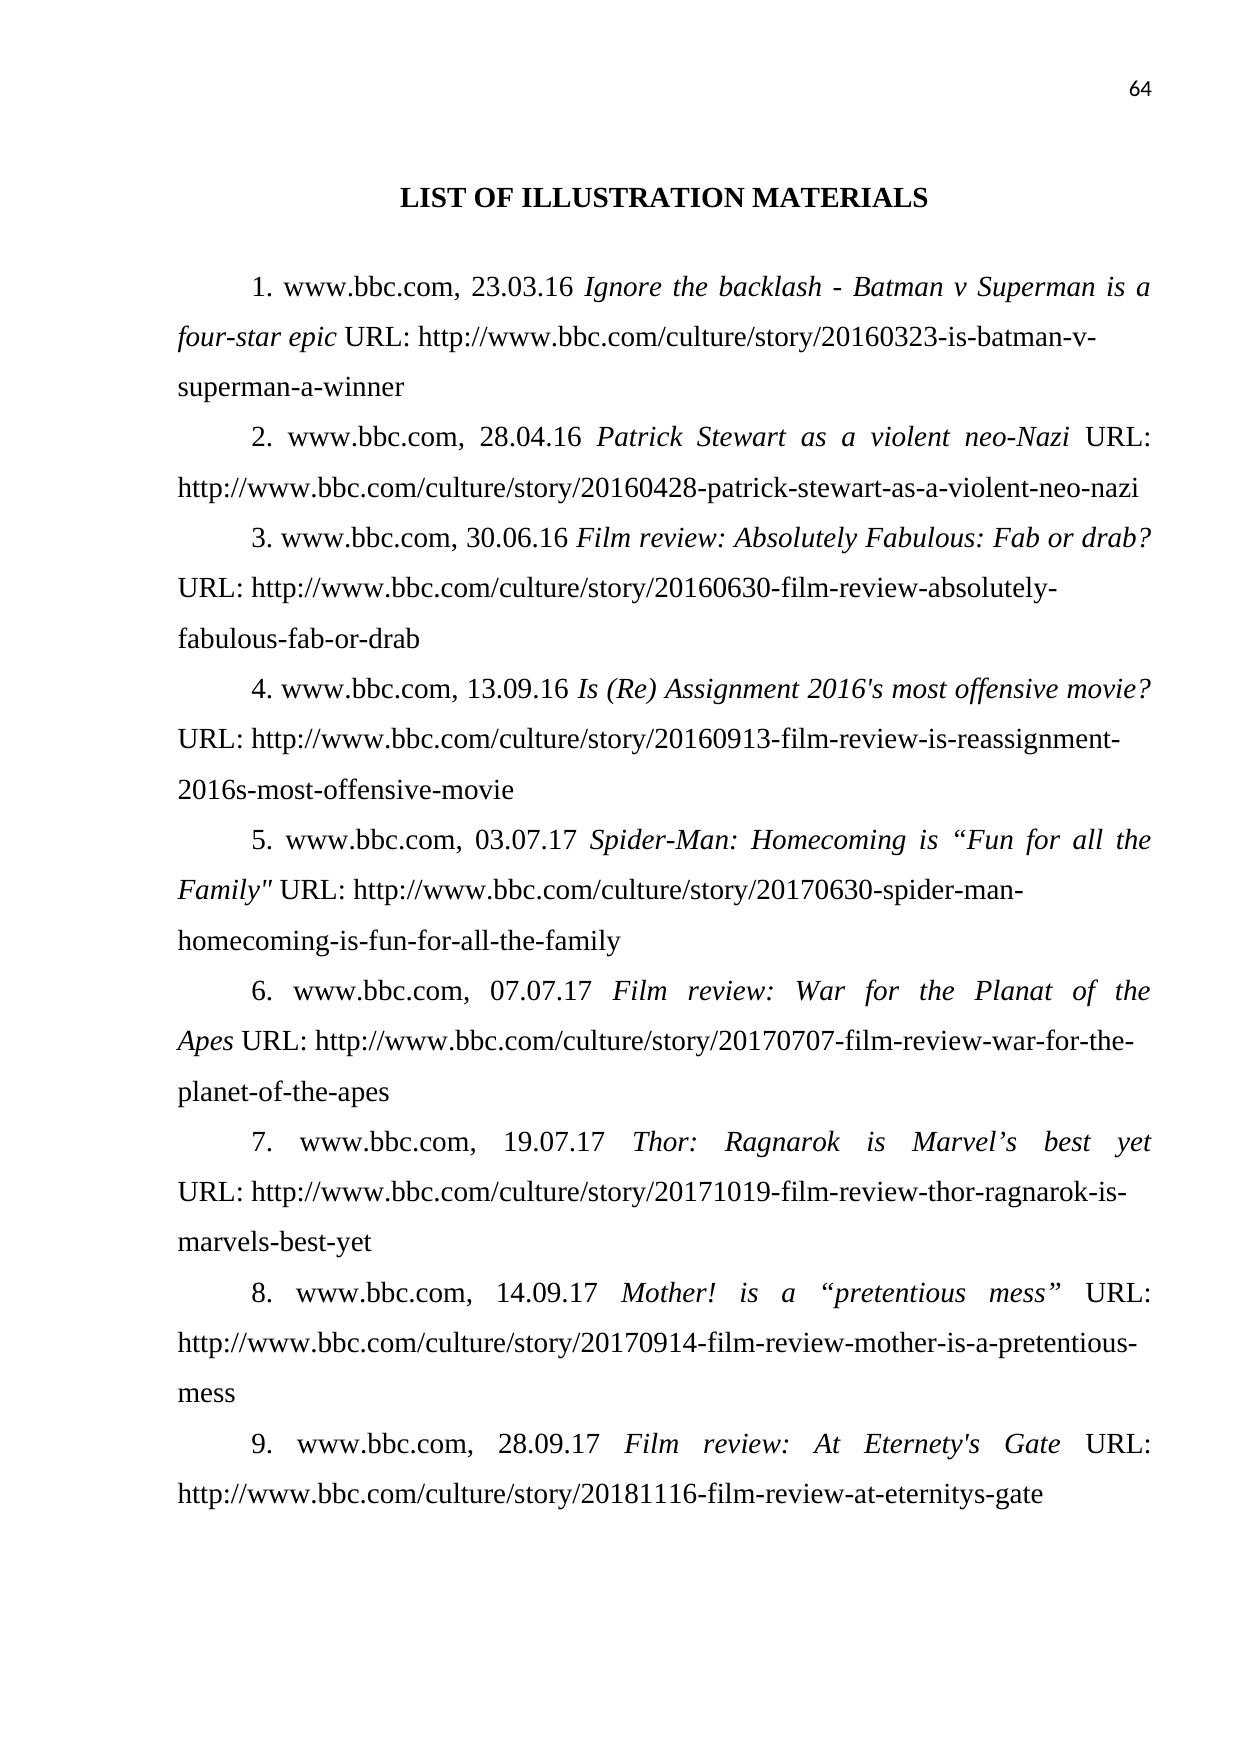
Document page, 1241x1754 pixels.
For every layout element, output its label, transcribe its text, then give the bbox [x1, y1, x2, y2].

text 5. www.bbc.com, 03.07.17 Spider-Man: Homecoming is “Fun for all the Family" URL: http://www.bbc.com/culture/story/20170630-spider-man-homecoming-is-fun-for-all-the-family [177, 822, 1152, 956]
text 4. www.bbc.com, 13.09.16 Is (Re) Assignment 2016's most offensive movie? URL: http://www.bbc.com/culture/story/20160913-film-review-is-reassignment-2016s-most-offensive-movie [177, 671, 1152, 805]
text 6. www.bbc.com, 07.07.17 Film review: War for the Planat of the Apes URL: http://www.bbc.com/culture/story/20170707-film-review-war-for-the-planet-of-the-apes [177, 973, 1152, 1107]
text 7. www.bbc.com, 19.07.17 Thor: Ragnarok is Marvel’s best yet URL: http://www.bbc.com/culture/story/20171019-film-review-thor-ragnarok-is-marvels-best-yet [177, 1124, 1152, 1258]
text 3. www.bbc.com, 30.06.16 Film review: Absolutely Fabulous: Fab or drab? URL: http://www.bbc.com/culture/story/20160630-film-review-absolutely-fabulous-fab-or-drab [177, 520, 1152, 654]
text 9. www.bbc.com, 28.09.17 Film review: At Eternety's Gate URL: http://www.bbc.com/culture/story/20181116-film-review-at-eternitys-gate [177, 1426, 1152, 1510]
text 8. www.bbc.com, 14.09.17 Mother! is a “pretentious mess” URL: http://www.bbc.com/culture/story/20170914-film-review-mother-is-a-pretentious-mess [177, 1275, 1152, 1409]
text 2. www.bbc.com, 28.04.16 Patrick Stewart as a violent neo-Nazi URL: http://www.bbc.com/culture/story/20160428-patrick-stewart-as-a-violent-neo-nazi [177, 419, 1152, 503]
subtitle LIST OF ILLUSTRATION MATERIALS [177, 180, 1152, 213]
text 1. www.bbc.com, 23.03.16 Ignore the backlash - Batman v Superman is a four-star epic URL: http://www.bbc.com/culture/story/20160323-is-batman-v-superman-a-winner [177, 269, 1152, 403]
